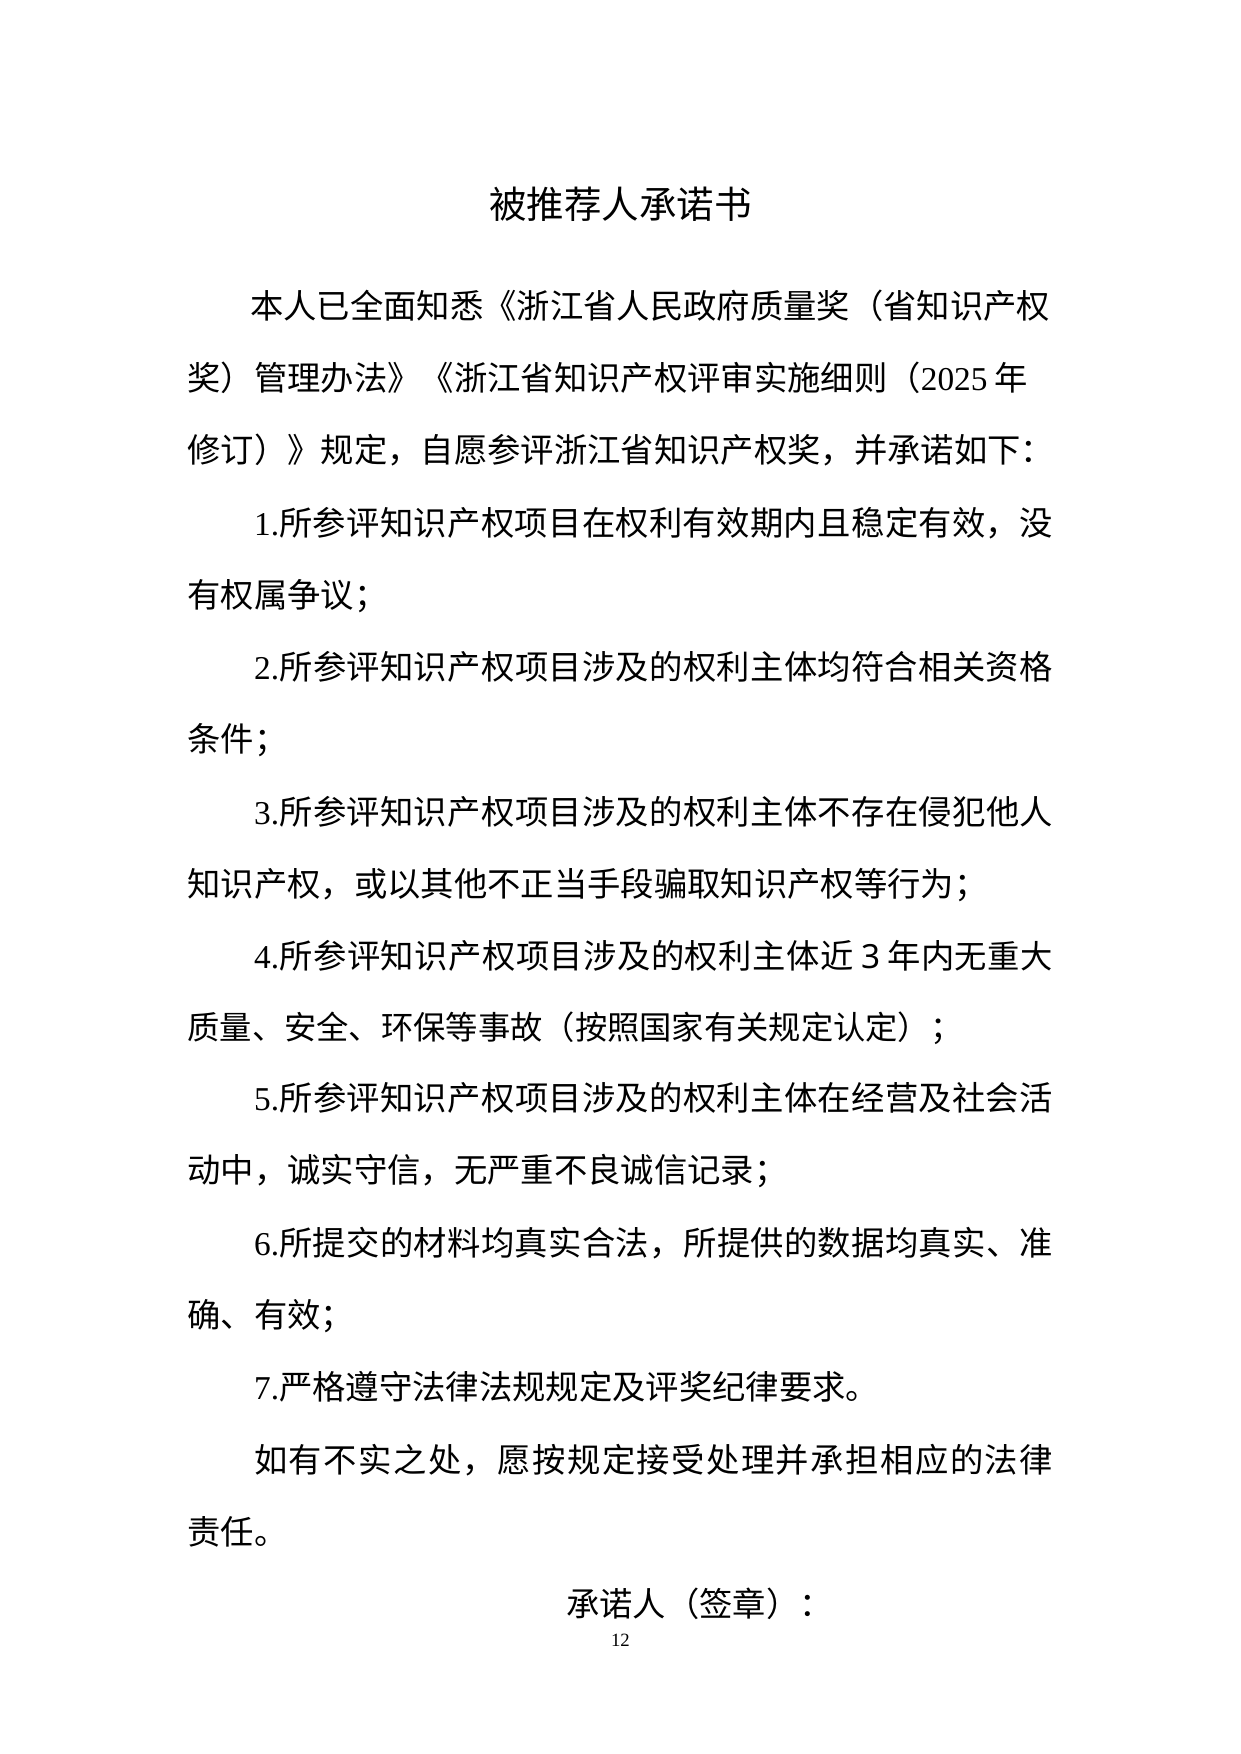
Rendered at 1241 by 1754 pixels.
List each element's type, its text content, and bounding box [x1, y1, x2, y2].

text 2.所参评知识产权项目涉及的权利主体均符合相关资格条件； [187, 641, 1053, 761]
text 6.所提交的材料均真实合法，所提供的数据均真实、准确、有效； [187, 1217, 1053, 1337]
text 4.所参评知识产权项目涉及的权利主体近3年内无重大质量、安全、环保等事故（按照国家有关规定认定）； [187, 930, 1053, 1049]
text 7.严格遵守法律法规规定及评奖纪律要求。 [187, 1361, 1053, 1409]
text 1.所参评知识产权项目在权利有效期内且稳定有效，没有权属争议； [187, 496, 1053, 617]
text 如有不实之处，愿按规定接受处理并承担相应的法律责任。 [187, 1433, 1053, 1554]
text 3.所参评知识产权项目涉及的权利主体不存在侵犯他人知识产权，或以其他不正当手段骗取知识产权等行为； [187, 786, 1053, 906]
text 本人已全面知悉《浙江省人民政府质量奖（省知识产权奖）管理办法》《浙江省知识产权评审实施细则（2025年修订）》规定，自愿参评浙江省知识产权奖，并承诺如下： [187, 279, 1053, 472]
text 承诺人（签章）： [187, 1578, 928, 1626]
text 被推荐人承诺书 [187, 175, 1053, 229]
text 5.所参评知识产权项目涉及的权利主体在经营及社会活动中，诚实守信，无严重不良诚信记录； [187, 1072, 1053, 1192]
